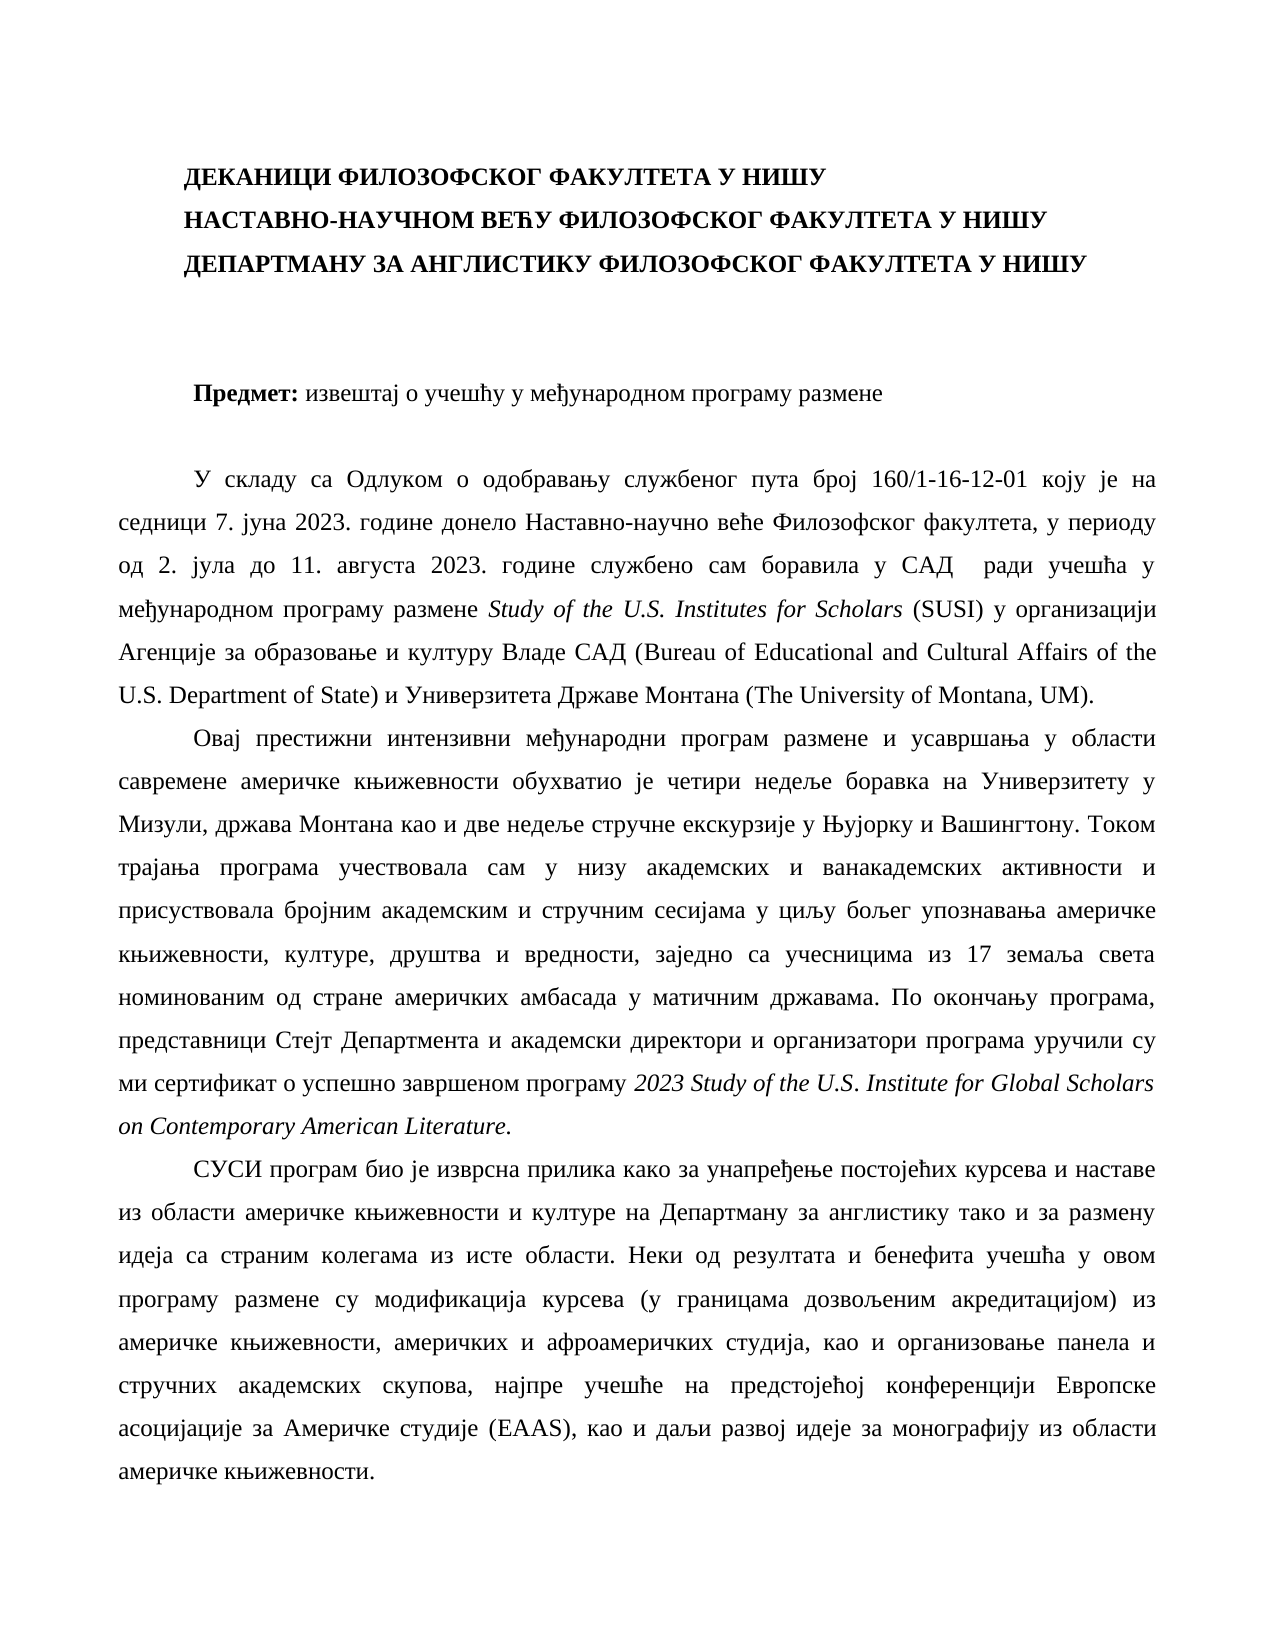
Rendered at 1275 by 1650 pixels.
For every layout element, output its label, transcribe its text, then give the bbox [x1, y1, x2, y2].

text СУСИ програм био је изврсна прилика како за унапређење постојећих курсева и наставе из области америчке књижевности и културе на Департману за англистику тако и за размену идеја са страним колегама из исте области. Неки од резултата и бенефита учешћа у овом програму размене су модификација курсева (у границама дозвољеним акредитацијом) из америчке књижевности, америчких и афроамеричких студија, као и организовање панела и стручних академских скупова, најпре учешће на предстојећој конференцији Европске асоцијације за Америчке студије (EAAS), као и даљи развој идеје за монографију из области америчке књижевности. [118, 1154, 1157, 1485]
text Предмет: извештај о учешћу у међународном програму размене [193, 378, 1157, 407]
text ДЕПАРТМАНУ ЗА АНГЛИСТИКУ ФИЛОЗОФСКОГ ФАКУЛТЕТА У НИШУ [118, 249, 1157, 277]
text ДЕКАНИЦИ ФИЛОЗОФСКОГ ФАКУЛТЕТА У НИШУ [118, 162, 1157, 191]
text НАСТАВНО-НАУЧНОМ ВЕЋУ ФИЛОЗОФСКОГ ФАКУЛТЕТА У НИШУ [118, 206, 1157, 234]
text Овај престижни интензивни међународни програм размене и усавршања у области савремене америчке књижевности обухватио је четири недеље боравка на Универзитету у Мизули, држава Монтана као и две недеље стручне екскурзије у Њујорку и Вашингтону. Током трајања програма учествовала сам у низу академских и ванакадемских активности и присуствовала бројним академским и стручним сесијама у циљу бољег упознавања америчке књижевности, културе, друштва и вредности, заједно са учесницима из 17 земаља света номинованим од стране америчких амбасада у матичним државама. По окончању програма, представници Стејт Департмента и академски директори и организатори програма уручили су ми сертификат о успешно завршеном програму 2023 Study of the U.S. Institute for Global Scholars on Contemporary American Literature. [118, 723, 1157, 1140]
text У складу са Одлуком о одобравању службеног пута број 160/1-16-12-01 коју је на седници 7. јуна 2023. године донело Наставно-научно веће Филозофског факултета, у периоду од 2. јула до 11. августа 2023. године службено сам боравила у САД ради учешћа у међународном програму размене Study of the U.S. Institutes for Scholars (SUSI) у организацији Агенције за образовање и културу Владе САД (Bureau of Educational and Cultural Affairs of the U.S. Department of State) и Универзитета Државе Монтана (The University of Montana, UM). [118, 464, 1157, 709]
